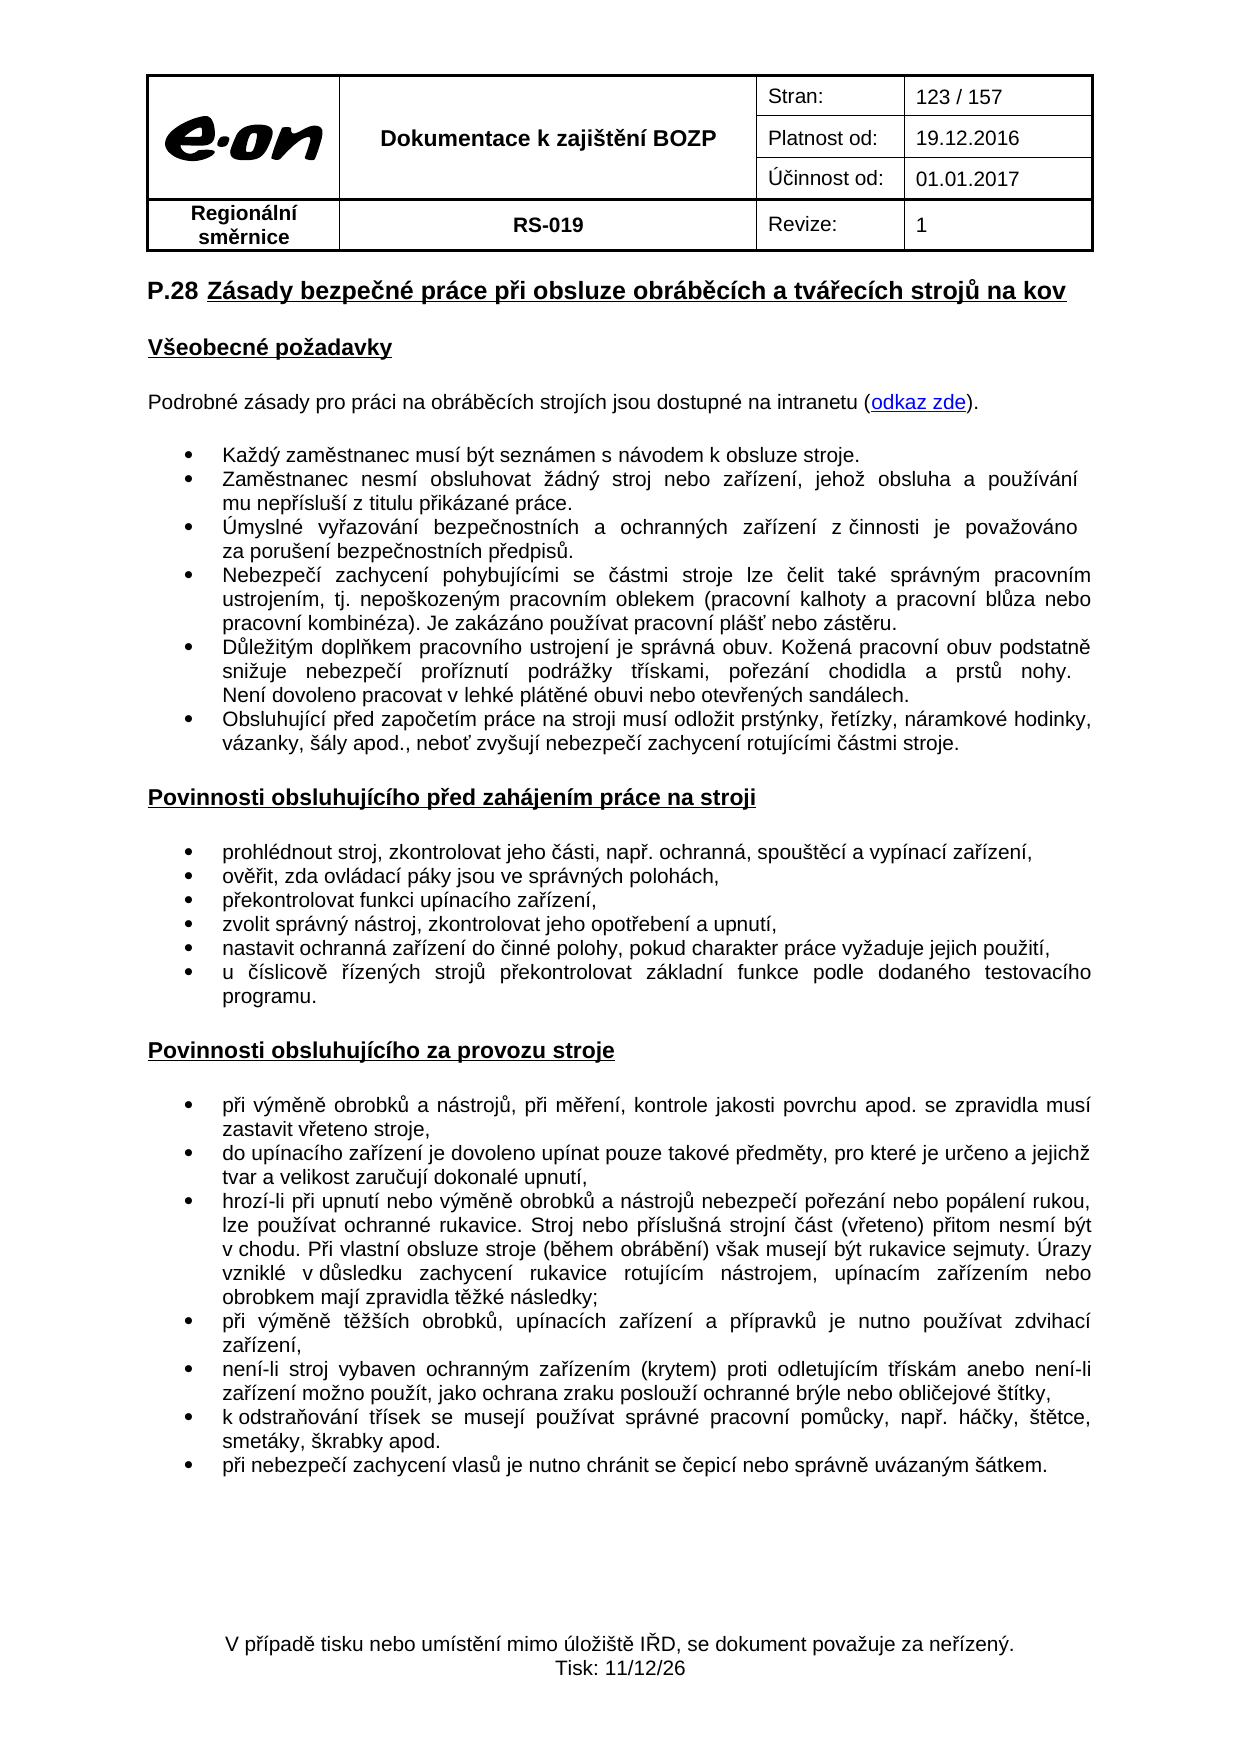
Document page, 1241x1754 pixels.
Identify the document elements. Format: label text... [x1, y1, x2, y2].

list při výměně těžších obrobků, upínacích zařízení a přípravků je nutno používat zdvihací zařízení, [185, 1308, 1092, 1356]
list Zaměstnanec nesmí obsluhovat žádný stroj nebo zařízení, jehož obsluha a používání mu nepřísluší z titulu přikázané práce. [185, 467, 1092, 515]
list Důležitým doplňkem pracovního ustrojení je správná obuv. Kožená pracovní obuv podstatně snižuje nebezpečí proříznutí podrážky třískami, pořezání chodidla a prstů nohy. Není dovoleno pracovat v lehké plátěné obuvi nebo otevřených sandálech. [185, 635, 1092, 707]
list nastavit ochranná zařízení do činné polohy, pokud charakter práce vyžaduje jejich použití, [185, 936, 1092, 960]
list Obsluhující před započetím práce na stroji musí odložit prstýnky, řetízky, náramkové hodinky, vázanky, šály apod., neboť zvyšují nebezpečí zachycení rotujícími částmi stroje. [185, 707, 1092, 755]
title Podrobné zásady pro práci na obráběcích strojích jsou dostupné na intranetu (odkaz zde). [148, 389, 1092, 413]
list není-li stroj vybaven ochranným zařízením (krytem) proti odletujícím třískám anebo není-li zařízení možno použít, jako ochrana zraku poslouží ochranné brýle nebo obličejové štítky, [185, 1356, 1092, 1404]
list ověřit, zda ovládací páky jsou ve správných polohách, [185, 863, 1092, 888]
title Všeobecné požadavky [148, 334, 1092, 360]
list Úmyslné vyřazování bezpečnostních a ochranných zařízení z činnosti je považováno za porušení bezpečnostních předpisů. [185, 515, 1092, 563]
list hrozí-li při upnutí nebo výměně obrobků a nástrojů nebezpečí pořezání nebo popálení rukou, lze používat ochranné rukavice. Stroj nebo příslušná strojní část (vřeteno) přitom nesmí být v chodu. Při vlastní obsluze stroje (během obrábění) však musejí být rukavice sejmuty. Úrazy vzniklé v důsledku zachycení rukavice rotujícím nástrojem, upínacím zařízením nebo obrobkem mají zpravidla těžké následky; [185, 1188, 1092, 1308]
list překontrolovat funkci upínacího zařízení, [185, 888, 1092, 912]
list do upínacího zařízení je dovoleno upínat pouze takové předměty, pro které je určeno a jejichž tvar a velikost zaručují dokonalé upnutí, [185, 1141, 1092, 1188]
list Každý zaměstnanec musí být seznámen s návodem k obsluze stroje. [185, 443, 1092, 467]
text Zásady bezpečné práce při obsluze obráběcích a tvářecích strojů na kov [147, 276, 1092, 305]
title Povinnosti obsluhujícího před zahájením práce na stroji [148, 784, 1092, 810]
list u číslicově řízených strojů překontrolovat základní funkce podle dodaného testovacího programu. [185, 960, 1092, 1008]
list při výměně obrobků a nástrojů, při měření, kontrole jakosti povrchu apod. se zpravidla musí zastavit vřeteno stroje, [185, 1092, 1092, 1141]
list při nebezpečí zachycení vlasů je nutno chránit se čepicí nebo správně uvázaným šátkem. [185, 1452, 1092, 1477]
list zvolit správný nástroj, zkontrolovat jeho opotřebení a upnutí, [185, 912, 1092, 936]
title Povinnosti obsluhujícího za provozu stroje [148, 1037, 1092, 1063]
list k odstraňování třísek se musejí používat správné pracovní pomůcky, např. háčky, štětce, smetáky, škrabky apod. [185, 1404, 1092, 1452]
list Nebezpečí zachycení pohybujícími se částmi stroje lze čelit také správným pracovním ustrojením, tj. nepoškozeným pracovním oblekem (pracovní kalhoty a pracovní blůza nebo pracovní kombinéza). Je zakázáno používat pracovní plášť nebo zástěru. [185, 563, 1092, 635]
list prohlédnout stroj, zkontrolovat jeho části, např. ochranná, spouštěcí a vypínací zařízení, [185, 839, 1092, 863]
